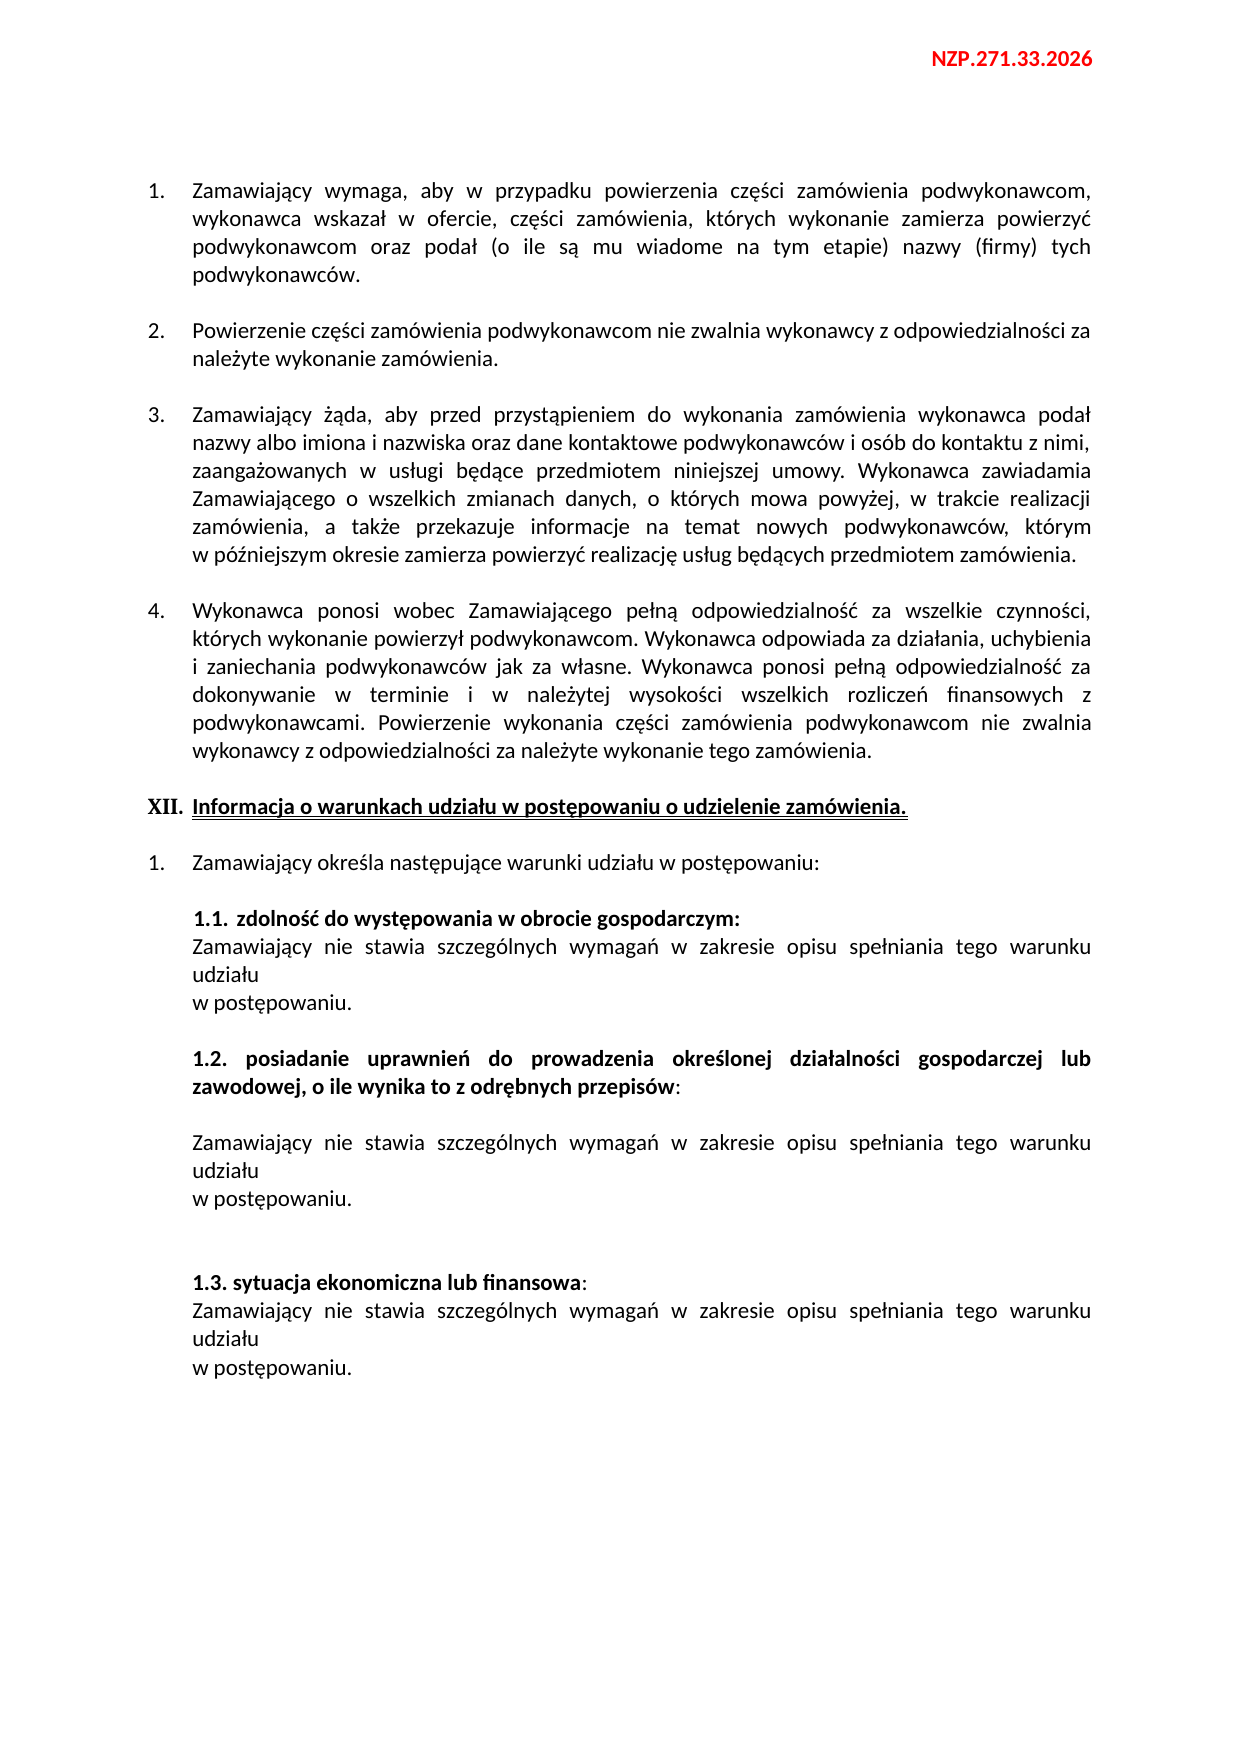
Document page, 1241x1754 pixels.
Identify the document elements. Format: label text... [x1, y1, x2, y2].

text Zamawiający nie stawia szczególnych wymagań w zakresie opisu spełniania tego warunku udziału w postępowaniu. [192, 932, 1092, 1016]
list Zamawiający wymaga, aby w przypadku powierzenia części zamówienia podwykonawcom, wykonawca wskazał w ofercie, części zamówienia, których wykonanie zamierza powierzyć podwykonawcom oraz podał (o ile są mu wiadome na tym etapie) nazwy (firmy) tych podwykonawców. [148, 176, 1092, 288]
text Zamawiający nie stawia szczególnych wymagań w zakresie opisu spełniania tego warunku udziału w postępowaniu. [192, 1297, 1092, 1381]
list Zamawiający określa następujące warunki udziału w postępowaniu: [148, 848, 1092, 876]
text 1.3. sytuacja ekonomiczna lub finansowa: [192, 1268, 1092, 1297]
list Informacja o warunkach udziału w postępowaniu o udzielenie zamówienia. [148, 792, 1092, 820]
text Zamawiający nie stawia szczególnych wymagań w zakresie opisu spełniania tego warunku udziału w postępowaniu. [192, 1128, 1092, 1212]
list Powierzenie części zamówienia podwykonawcom nie zwalnia wykonawcy z odpowiedzialności za należyte wykonanie zamówienia. [148, 316, 1092, 372]
list zdolność do występowania w obrocie gospodarczym: [193, 904, 1092, 932]
text 1.2. posiadanie uprawnień do prowadzenia określonej działalności gospodarczej lub zawodowej, o ile wynika to z odrębnych przepisów: [192, 1044, 1092, 1100]
list Wykonawca ponosi wobec Zamawiającego pełną odpowiedzialność za wszelkie czynności, których wykonanie powierzył podwykonawcom. Wykonawca odpowiada za działania, uchybienia i zaniechania podwykonawców jak za własne. Wykonawca ponosi pełną odpowiedzialność za dokonywanie w terminie i w należytej wysokości wszelkich rozliczeń finansowych z podwykonawcami. Powierzenie wykonania części zamówienia podwykonawcom nie zwalnia wykonawcy z odpowiedzialności za należyte wykonanie tego zamówienia. [148, 596, 1092, 764]
list Zamawiający żąda, aby przed przystąpieniem do wykonania zamówienia wykonawca podał nazwy albo imiona i nazwiska oraz dane kontaktowe podwykonawców i osób do kontaktu z nimi, zaangażowanych w usługi będące przedmiotem niniejszej umowy. Wykonawca zawiadamia Zamawiającego o wszelkich zmianach danych, o których mowa powyżej, w trakcie realizacji zamówienia, a także przekazuje informacje na temat nowych podwykonawców, którym w późniejszym okresie zamierza powierzyć realizację usług będących przedmiotem zamówienia. [148, 400, 1092, 568]
